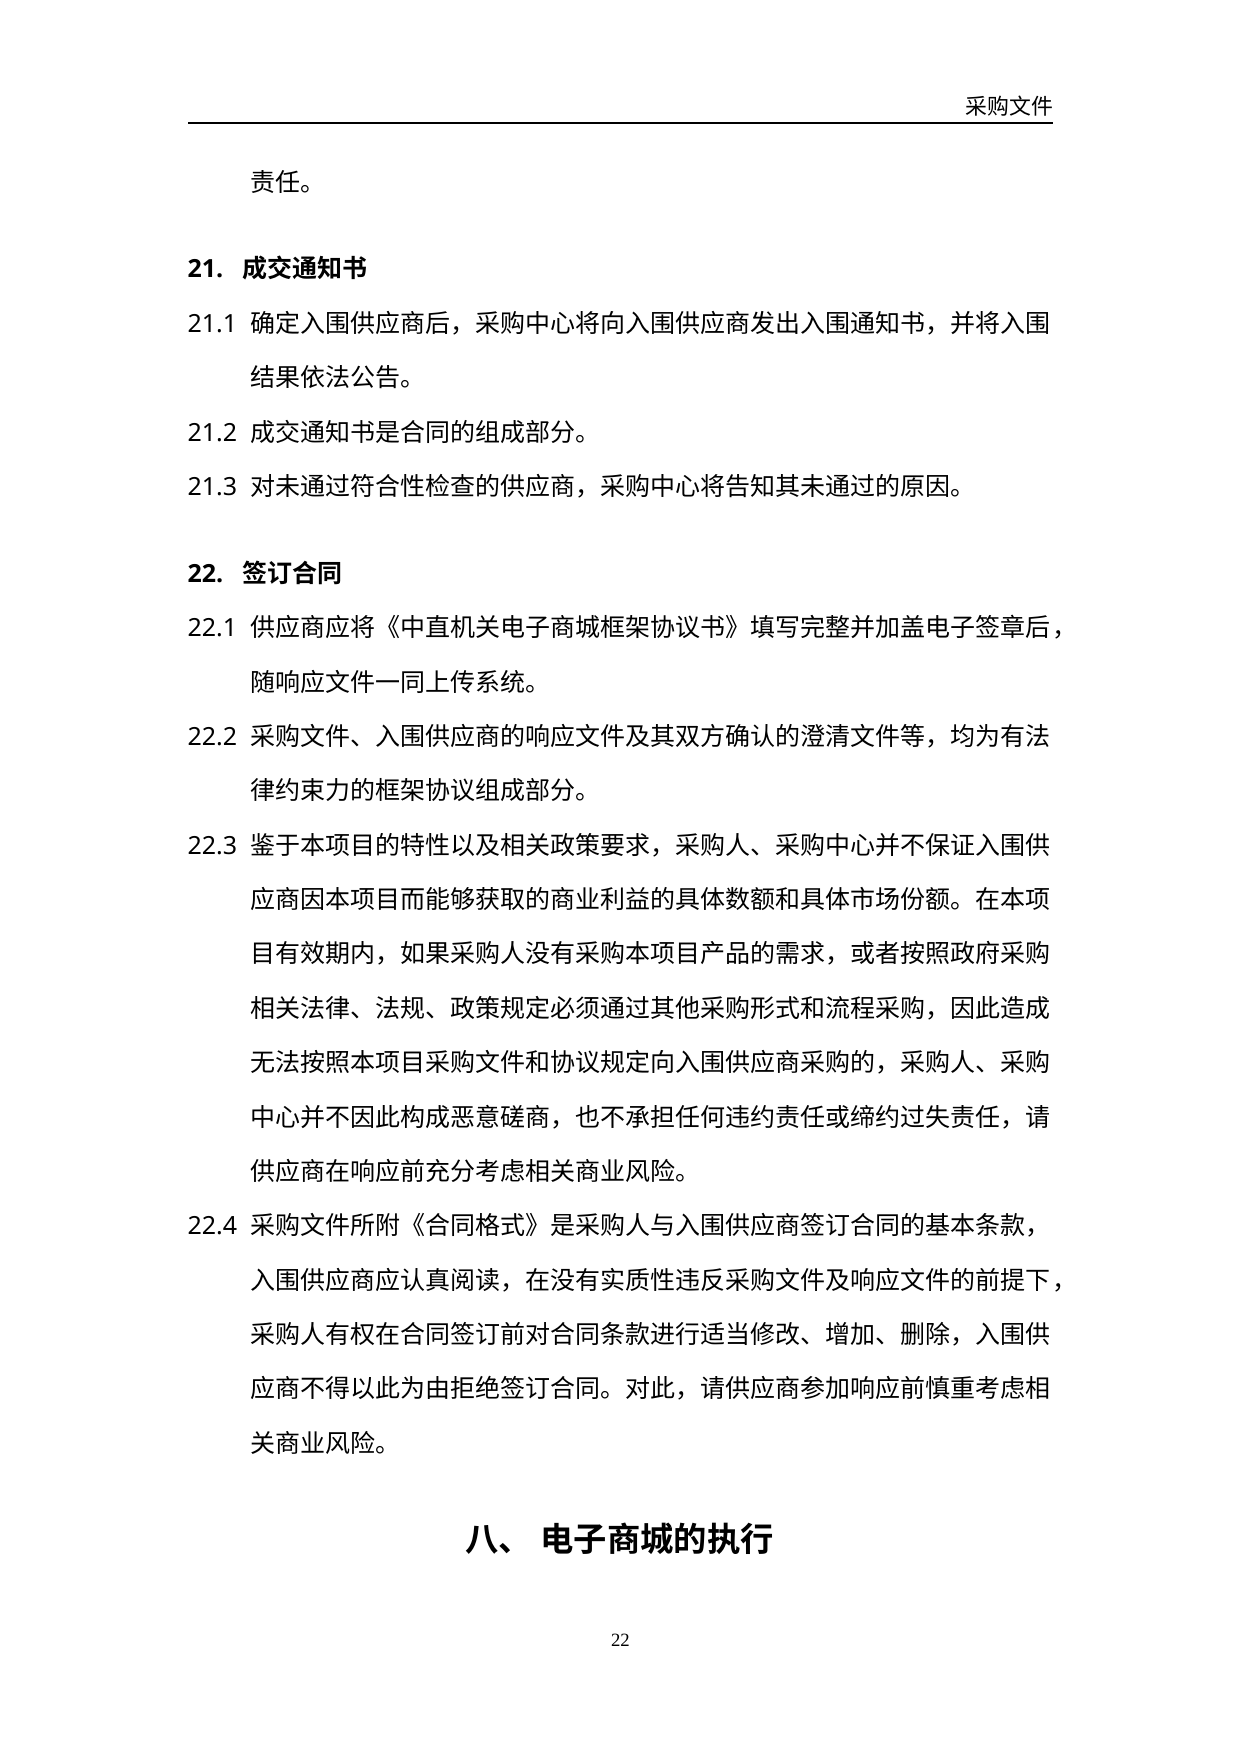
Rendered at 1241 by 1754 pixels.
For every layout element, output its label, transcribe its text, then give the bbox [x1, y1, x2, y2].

list 采购文件所附《合同格式》是采购人与入围供应商签订合同的基本条款，入围供应商应认真阅读，在没有实质性违反采购文件及响应文件的前提下，采购人有权在合同签订前对合同条款进行适当修改、增加、删除，入围供应商不得以此为由拒绝签订合同。对此，请供应商参加响应前慎重考虑相关商业风险。 [187, 1206, 1053, 1459]
list 鉴于本项目的特性以及相关政策要求，采购人、采购中心并不保证入围供应商因本项目而能够获取的商业利益的具体数额和具体市场份额。在本项目有效期内，如果采购人没有采购本项目产品的需求，或者按照政府采购相关法律、法规、政策规定必须通过其他采购形式和流程采购，因此造成无法按照本项目采购文件和协议规定向入围供应商采购的，采购人、采购中心并不因此构成恶意磋商，也不承担任何违约责任或缔约过失责任，请供应商在响应前充分考虑相关商业风险。 [187, 825, 1053, 1188]
list 成交通知书 [187, 249, 1053, 285]
list 供应商应将《中直机关电子商城框架协议书》填写完整并加盖电子签章后，随响应文件一同上传系统。 [187, 608, 1053, 698]
list 成交通知书是合同的组成部分。 [187, 412, 1053, 448]
list 确定入围供应商后，采购中心将向入围供应商发出入围通知书，并将入围结果依法公告。 [187, 303, 1053, 394]
list 电子商城的执行 [186, 1505, 1053, 1570]
list 签订合同 [187, 553, 1053, 589]
list 采购文件、入围供应商的响应文件及其双方确认的澄清文件等，均为有法律约束力的框架协议组成部分。 [187, 716, 1053, 807]
list 对未通过符合性检查的供应商，采购中心将告知其未通过的原因。 [187, 466, 1053, 503]
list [187, 162, 1053, 198]
